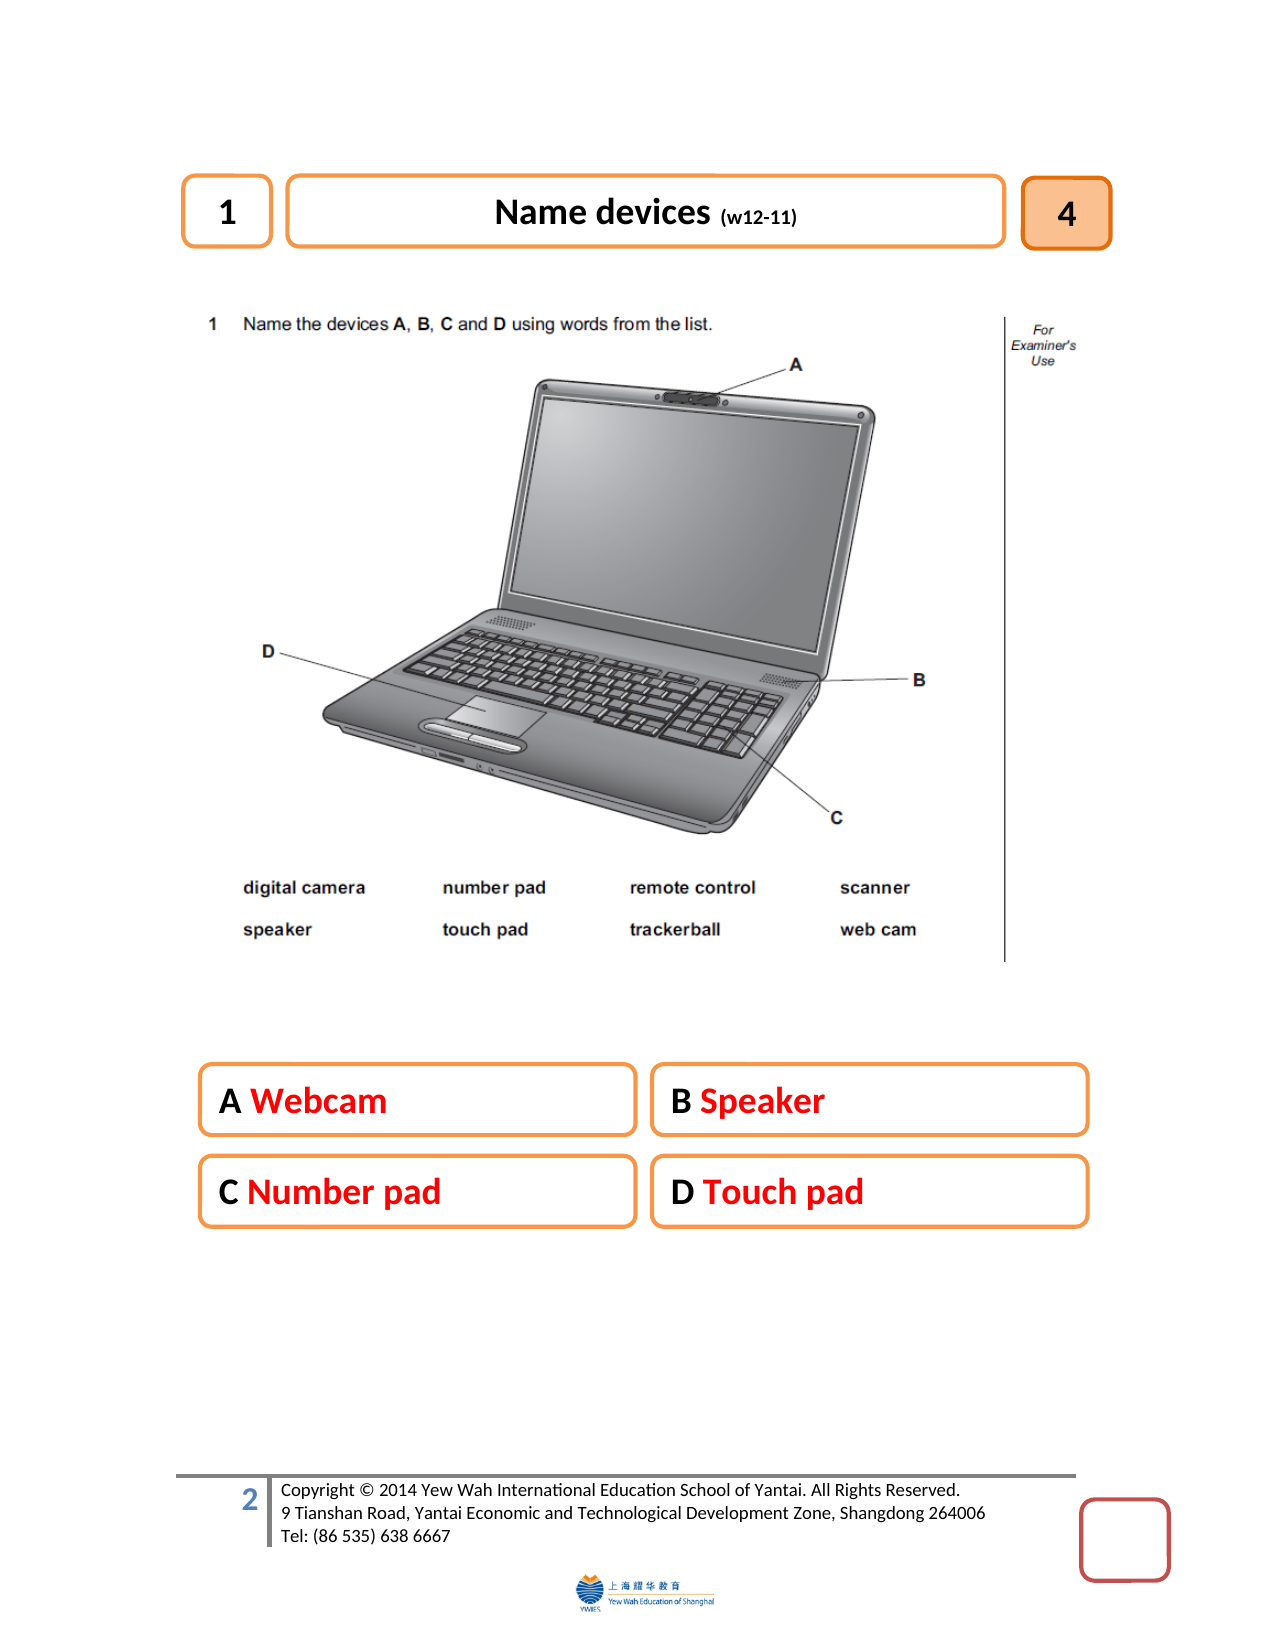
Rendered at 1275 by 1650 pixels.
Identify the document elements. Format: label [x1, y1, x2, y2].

picture [187, 297, 1088, 962]
picture [572, 1573, 717, 1611]
